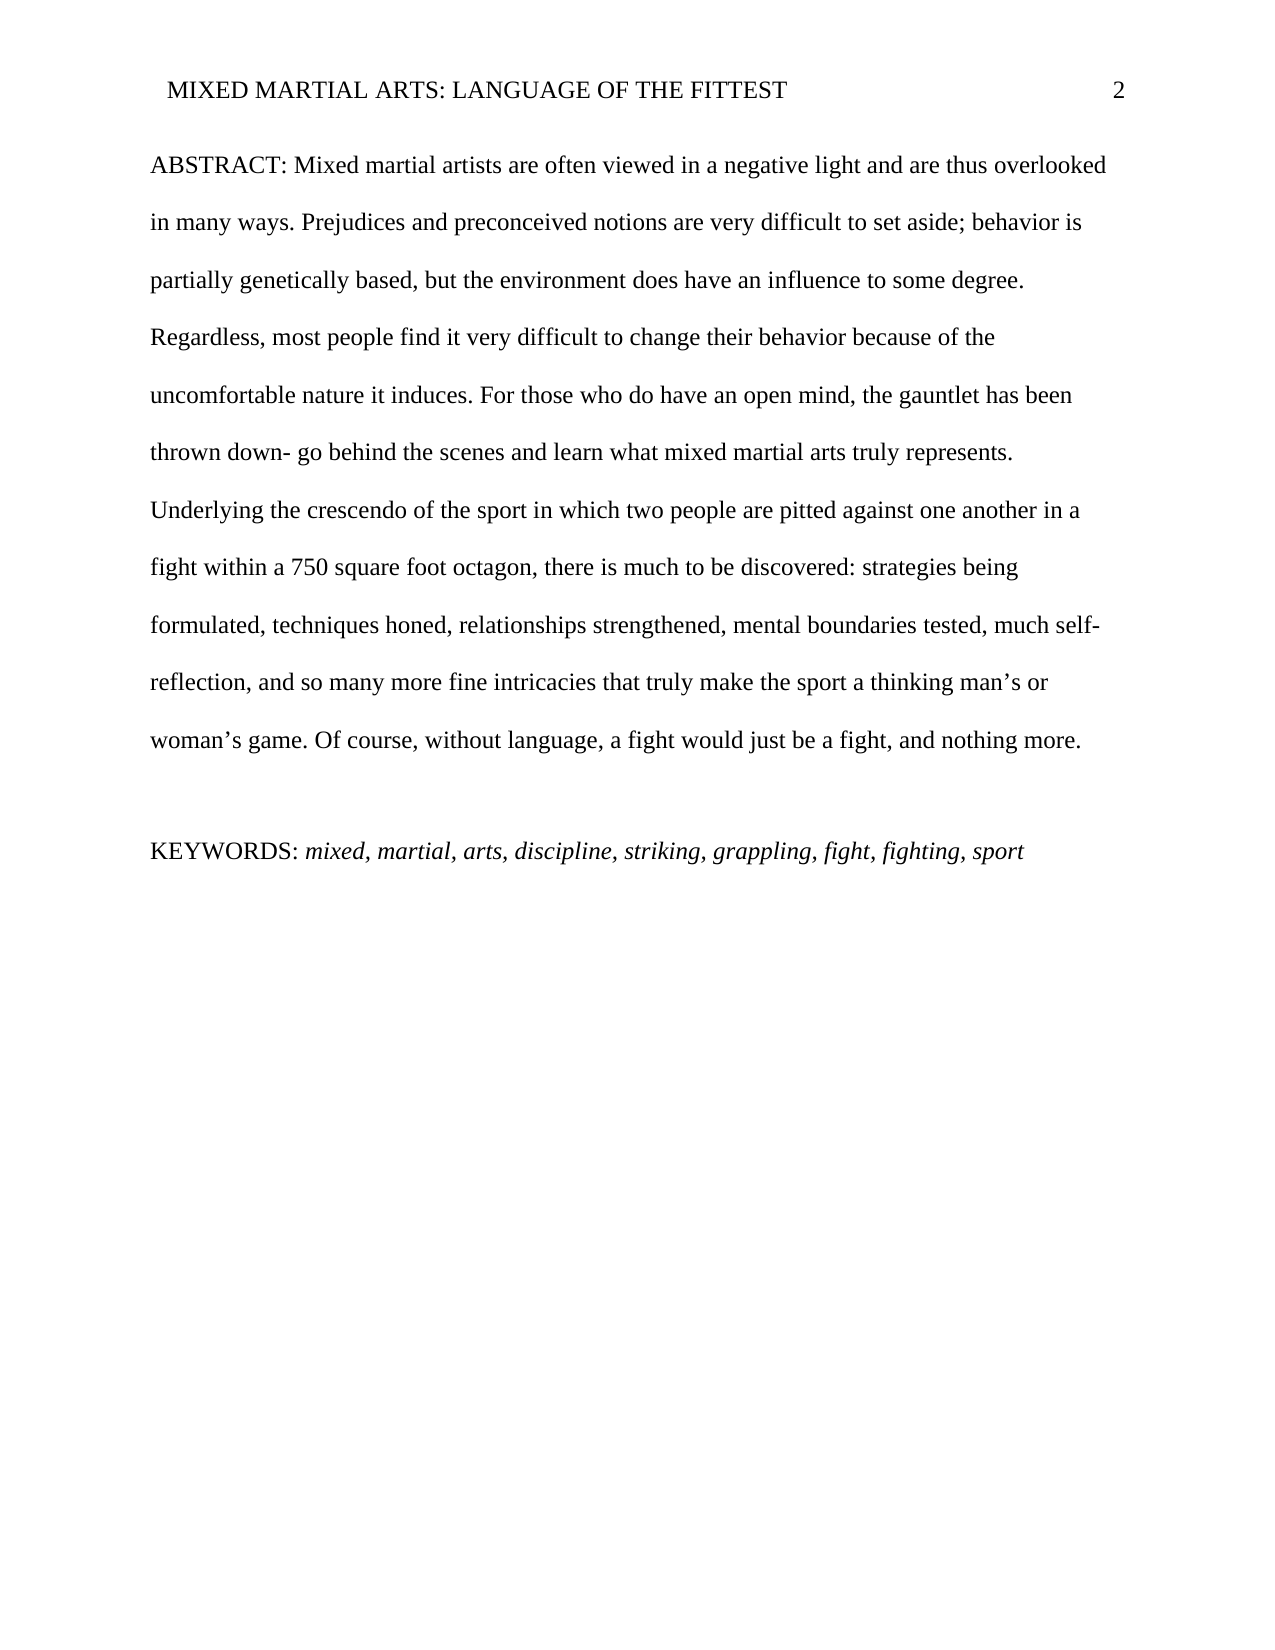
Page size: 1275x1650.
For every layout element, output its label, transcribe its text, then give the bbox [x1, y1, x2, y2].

text KEYWORDS: mixed, martial, arts, discipline, striking, grappling, fight, fighting, sport [150, 836, 1125, 865]
text ABSTRACT: Mixed martial artists are often viewed in a negative light and are thus overlooked in many ways. Prejudices and preconceived notions are very difficult to set aside; behavior is partially genetically based, but the environment does have an influence to some degree. Regardless, most people find it very difficult to change their behavior because of the uncomfortable nature it induces. For those who do have an open mind, the gauntlet has been thrown down- go behind the scenes and learn what mixed martial arts truly represents. Underlying the crescendo of the sport in which two people are pitted against one another in a fight within a 750 square foot octagon, there is much to be discovered: strategies being formulated, techniques honed, relationships strengthened, mental boundaries tested, much self-reflection, and so many more fine intricacies that truly make the sport a thinking man’s or woman’s game. Of course, without language, a fight would just be a fight, and nothing more. [150, 150, 1125, 754]
